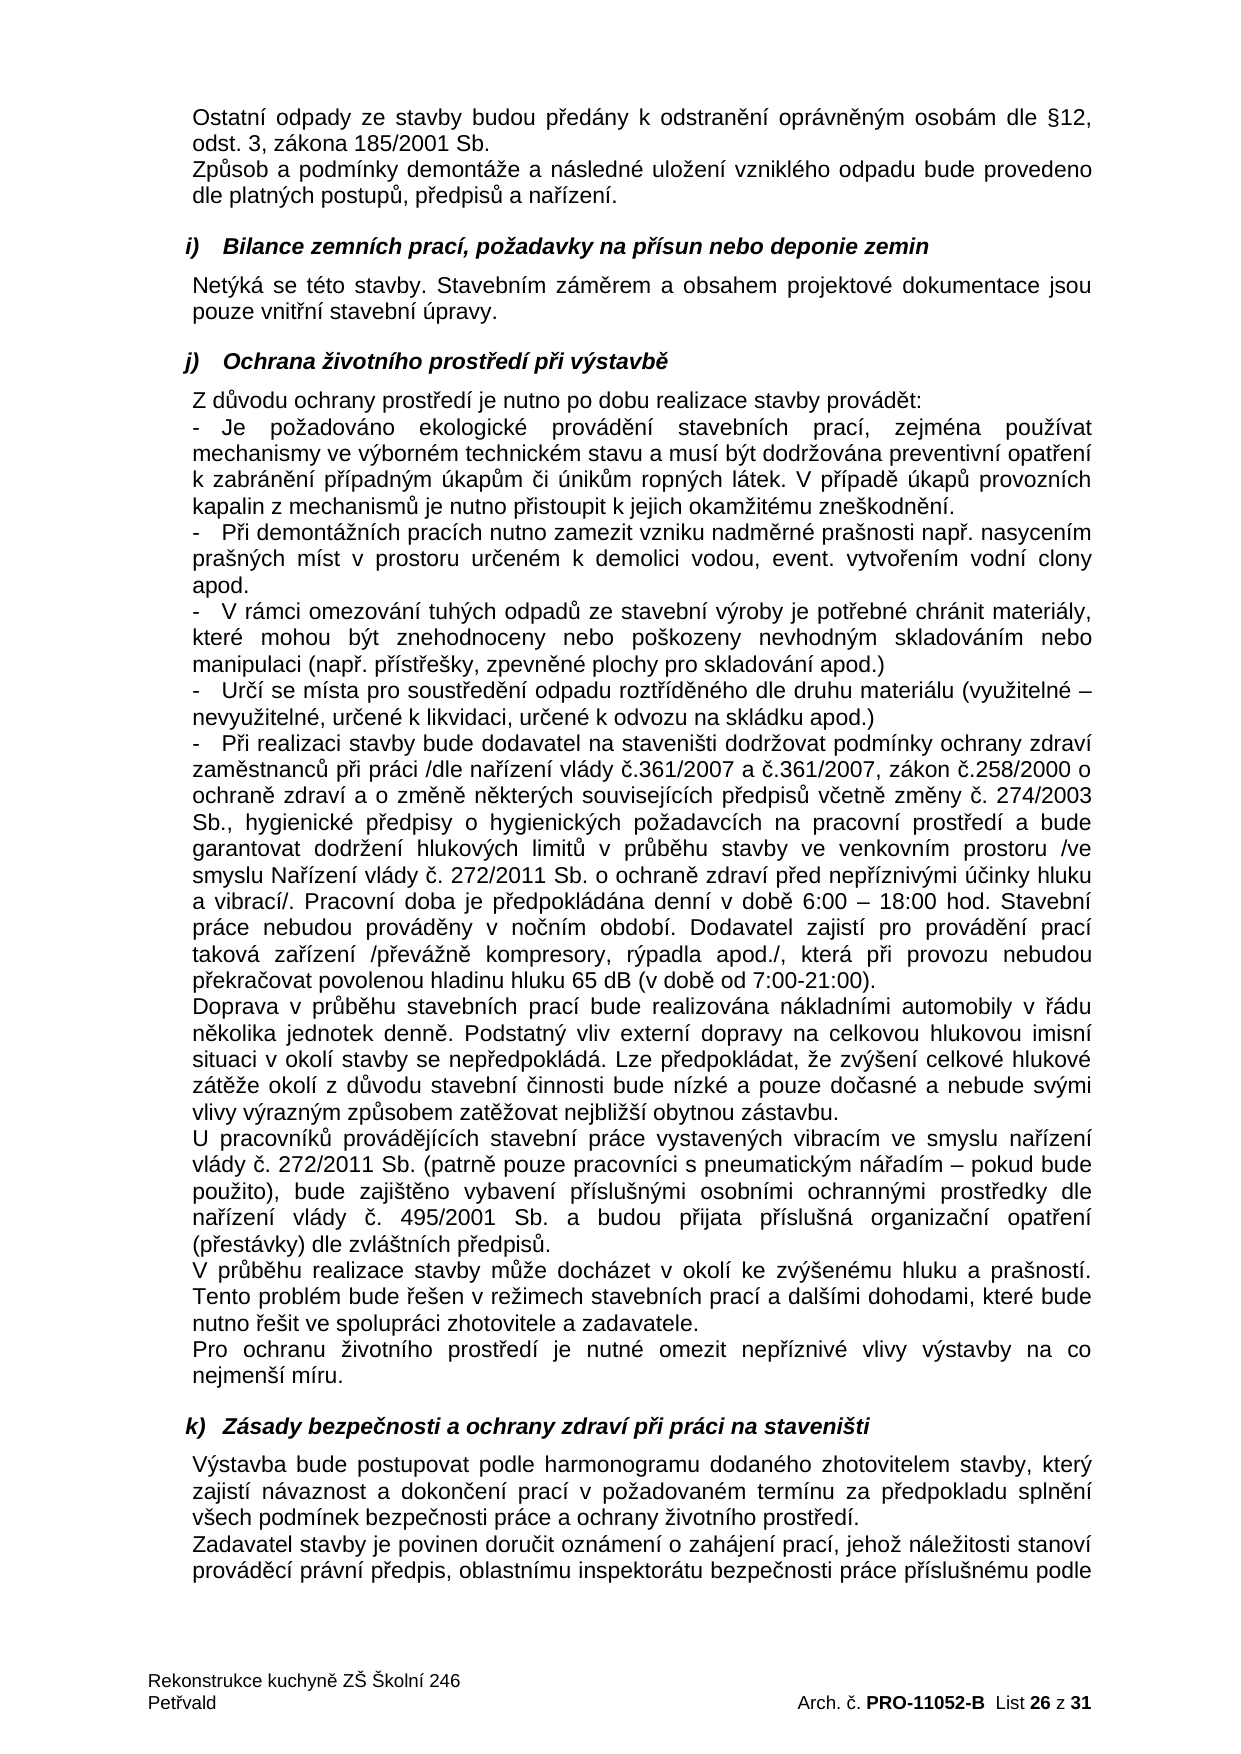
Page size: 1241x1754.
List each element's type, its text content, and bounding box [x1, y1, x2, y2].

list Bilance zemních prací, požadavky na přísun nebo deponie zemin [185, 233, 1092, 259]
text Ostatní odpady ze stavby budou předány k odstranění oprávněným osobám dle §12, odst. 3, zákona 185/2001 Sb. [192, 103, 1092, 156]
list Při demontážních pracích nutno zamezit vzniku nadměrné prašnosti např. nasycením prašných míst v prostoru určeném k demolici vodou, event. vytvořením vodní clony apod. [192, 519, 1092, 598]
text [192, 1531, 1092, 1583]
list Určí se místa pro soustředění odpadu roztříděného dle druhu materiálu (využitelné – nevyužitelné, určené k likvidaci, určené k odvozu na skládku apod.) [192, 677, 1092, 730]
text V průběhu realizace stavby může docházet v okolí ke zvýšenému hluku a prašností. Tento problém bude řešen v režimech stavebních prací a dalšími dohodami, které bude nutno řešit ve spolupráci zhotovitele a zadavatele. [192, 1257, 1092, 1336]
text U pracovníků provádějících stavební práce vystavených vibracím ve smyslu nařízení vlády č. 272/2011 Sb. (patrně pouze pracovníci s pneumatickým nářadím – pokud bude použito), bude zajištěno vybavení příslušnými osobními ochrannými prostředky dle nařízení vlády č. 495/2001 Sb. a budou přijata příslušná organizační opatření (přestávky) dle zvláštních předpisů. [192, 1125, 1092, 1257]
list Při realizaci stavby bude dodavatel na staveništi dodržovat podmínky ochrany zdraví zaměstnanců při práci /dle nařízení vlády č.361/2007 a č.361/2007, zákon č.258/2000 o ochraně zdraví a o změně některých souvisejících předpisů včetně změny č. 274/2003 Sb., hygienické předpisy o hygienických požadavcích na pracovní prostředí a bude garantovat dodržení hlukových limitů v průběhu stavby ve venkovním prostoru /ve smyslu Nařízení vlády č. 272/2011 Sb. o ochraně zdraví před nepříznivými účinky hluku a vibrací/. Pracovní doba je předpokládána denní v době 6:00 – 18:00 hod. Stavební práce nebudou prováděny v nočním období. Dodavatel zajistí pro provádění prací taková zařízení /převážně kompresory, rýpadla apod./, která při provozu nebudou překračovat povolenou hladinu hluku 65 dB (v době od 7:00-21:00). [192, 730, 1092, 993]
text Doprava v průběhu stavebních prací bude realizována nákladními automobily v řádu několika jednotek denně. Podstatný vliv externí dopravy na celkovou hlukovou imisní situaci v okolí stavby se nepředpokládá. Lze předpokládat, že zvýšení celkové hlukové zátěže okolí z důvodu stavební činnosti bude nízké a pouze dočasné a nebude svými vlivy výrazným způsobem zatěžovat nejbližší obytnou zástavbu. [192, 993, 1092, 1125]
text Pro ochranu životního prostředí je nutné omezit nepříznivé vlivy výstavby na co nejmenší míru. [192, 1336, 1092, 1389]
list V rámci omezování tuhých odpadů ze stavební výroby je potřebné chránit materiály, které mohou být znehodnoceny nebo poškozeny nevhodným skladováním nebo manipulaci (např. přístřešky, zpevněné plochy pro skladování apod.) [192, 598, 1092, 677]
text Z důvodu ochrany prostředí je nutno po dobu realizace stavby provádět: [192, 387, 1092, 413]
text Způsob a podmínky demontáže a následné uložení vzniklého odpadu bude provedeno dle platných postupů, předpisů a nařízení. [192, 156, 1092, 209]
list Je požadováno ekologické provádění stavebních prací, zejména používat mechanismy ve výborném technickém stavu a musí být dodržována preventivní opatření k zabránění případným úkapům či únikům ropných látek. V případě úkapů provozních kapalin z mechanismů je nutno přistoupit k jejich okamžitému zneškodnění. [192, 413, 1092, 519]
list Zásady bezpečnosti a ochrany zdraví při práci na staveništi [185, 1413, 1092, 1439]
list Ochrana životního prostředí při výstavbě [185, 348, 1092, 375]
text Výstavba bude postupovat podle harmonogramu dodaného zhotovitelem stavby, který zajistí návaznost a dokončení prací v požadovaném termínu za předpokladu splnění všech podmínek bezpečnosti práce a ochrany životního prostředí. [192, 1451, 1092, 1531]
text Netýká se této stavby. Stavebním záměrem a obsahem projektové dokumentace jsou pouze vnitřní stavební úpravy. [192, 272, 1092, 324]
